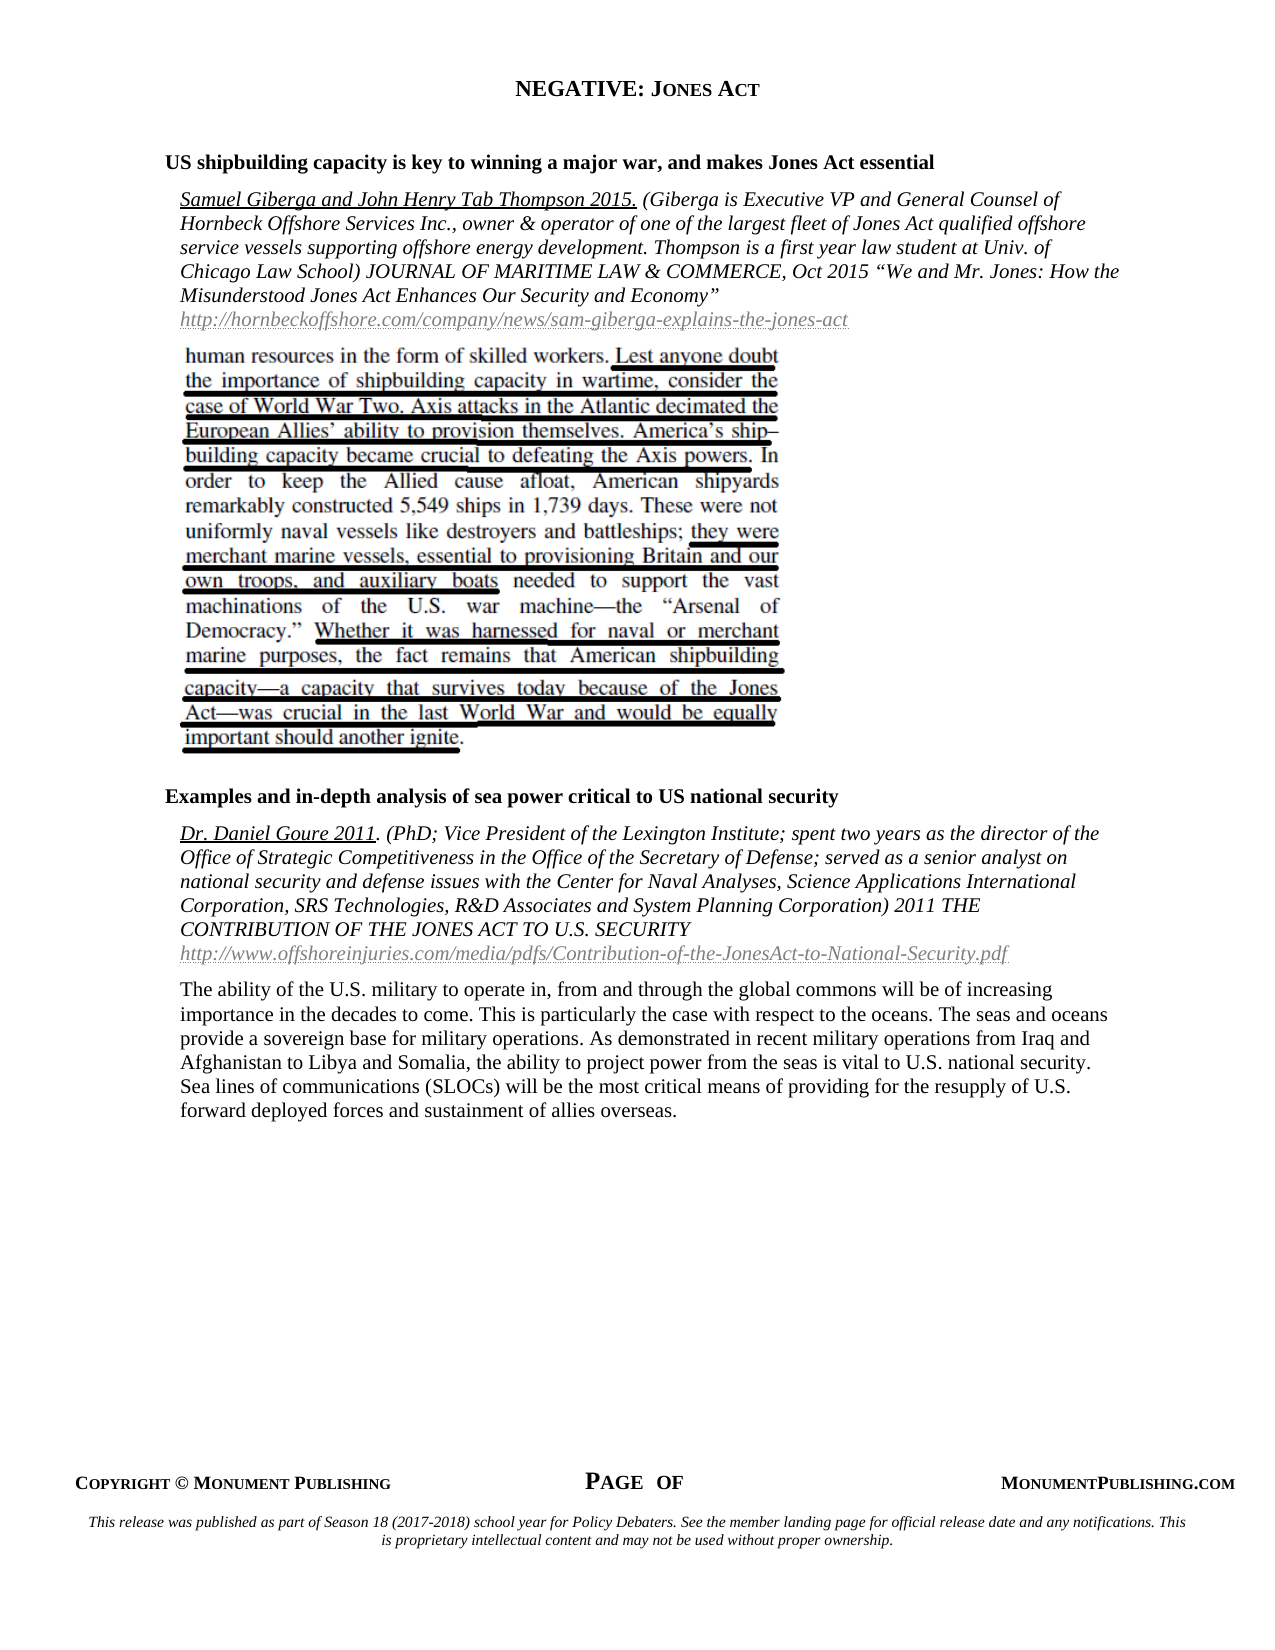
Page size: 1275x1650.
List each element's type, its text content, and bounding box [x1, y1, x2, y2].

text Examples and in-depth analysis of sea power critical to US national security [165, 784, 1125, 808]
text Dr. Daniel Goure 2011. (PhD; Vice President of the Lexington Institute; spent two years as the director of the Office of Strategic Competitiveness in the Office of the Secretary of Defense; served as a senior analyst on national security and defense issues with the Center for Naval Analyses, Science Applications International Corporation, SRS Technologies, R&D Associates and System Planning Corporation) 2011 THE CONTRIBUTION OF THE JONES ACT TO U.S. SECURITY http://www.offshoreinjuries.com/media/pdfs/Contribution-of-the-JonesAct-to-National-Security.pdf [180, 821, 1125, 965]
text Samuel Giberga and John Henry Tab Thompson 2015. (Giberga is Executive VP and General Counsel of Hornbeck Offshore Services Inc., owner & operator of one of the largest fleet of Jones Act qualified offshore service vessels supporting offshore energy development. Thompson is a first year law student at Univ. of Chicago Law School) JOURNAL OF MARITIME LAW & COMMERCE, Oct 2015 “We and Mr. Jones: How the Misunderstood Jones Act Enhances Our Security and Economy” http://hornbeckoffshore.com/company/news/sam-giberga-explains-the-jones-act [180, 187, 1125, 331]
picture [180, 343, 787, 764]
text US shipbuilding capacity is key to winning a major war, and makes Jones Act essential [165, 150, 1125, 174]
text The ability of the U.S. military to operate in, from and through the global commons will be of increasing importance in the decades to come. This is particularly the case with respect to the oceans. The seas and oceans provide a sovereign base for military operations. As demonstrated in recent military operations from Iraq and Afghanistan to Libya and Somalia, the ability to project power from the seas is vital to U.S. national security. Sea lines of communications (SLOCs) will be the most critical means of providing for the resupply of U.S. forward deployed forces and sustainment of allies overseas. [180, 977, 1125, 1122]
